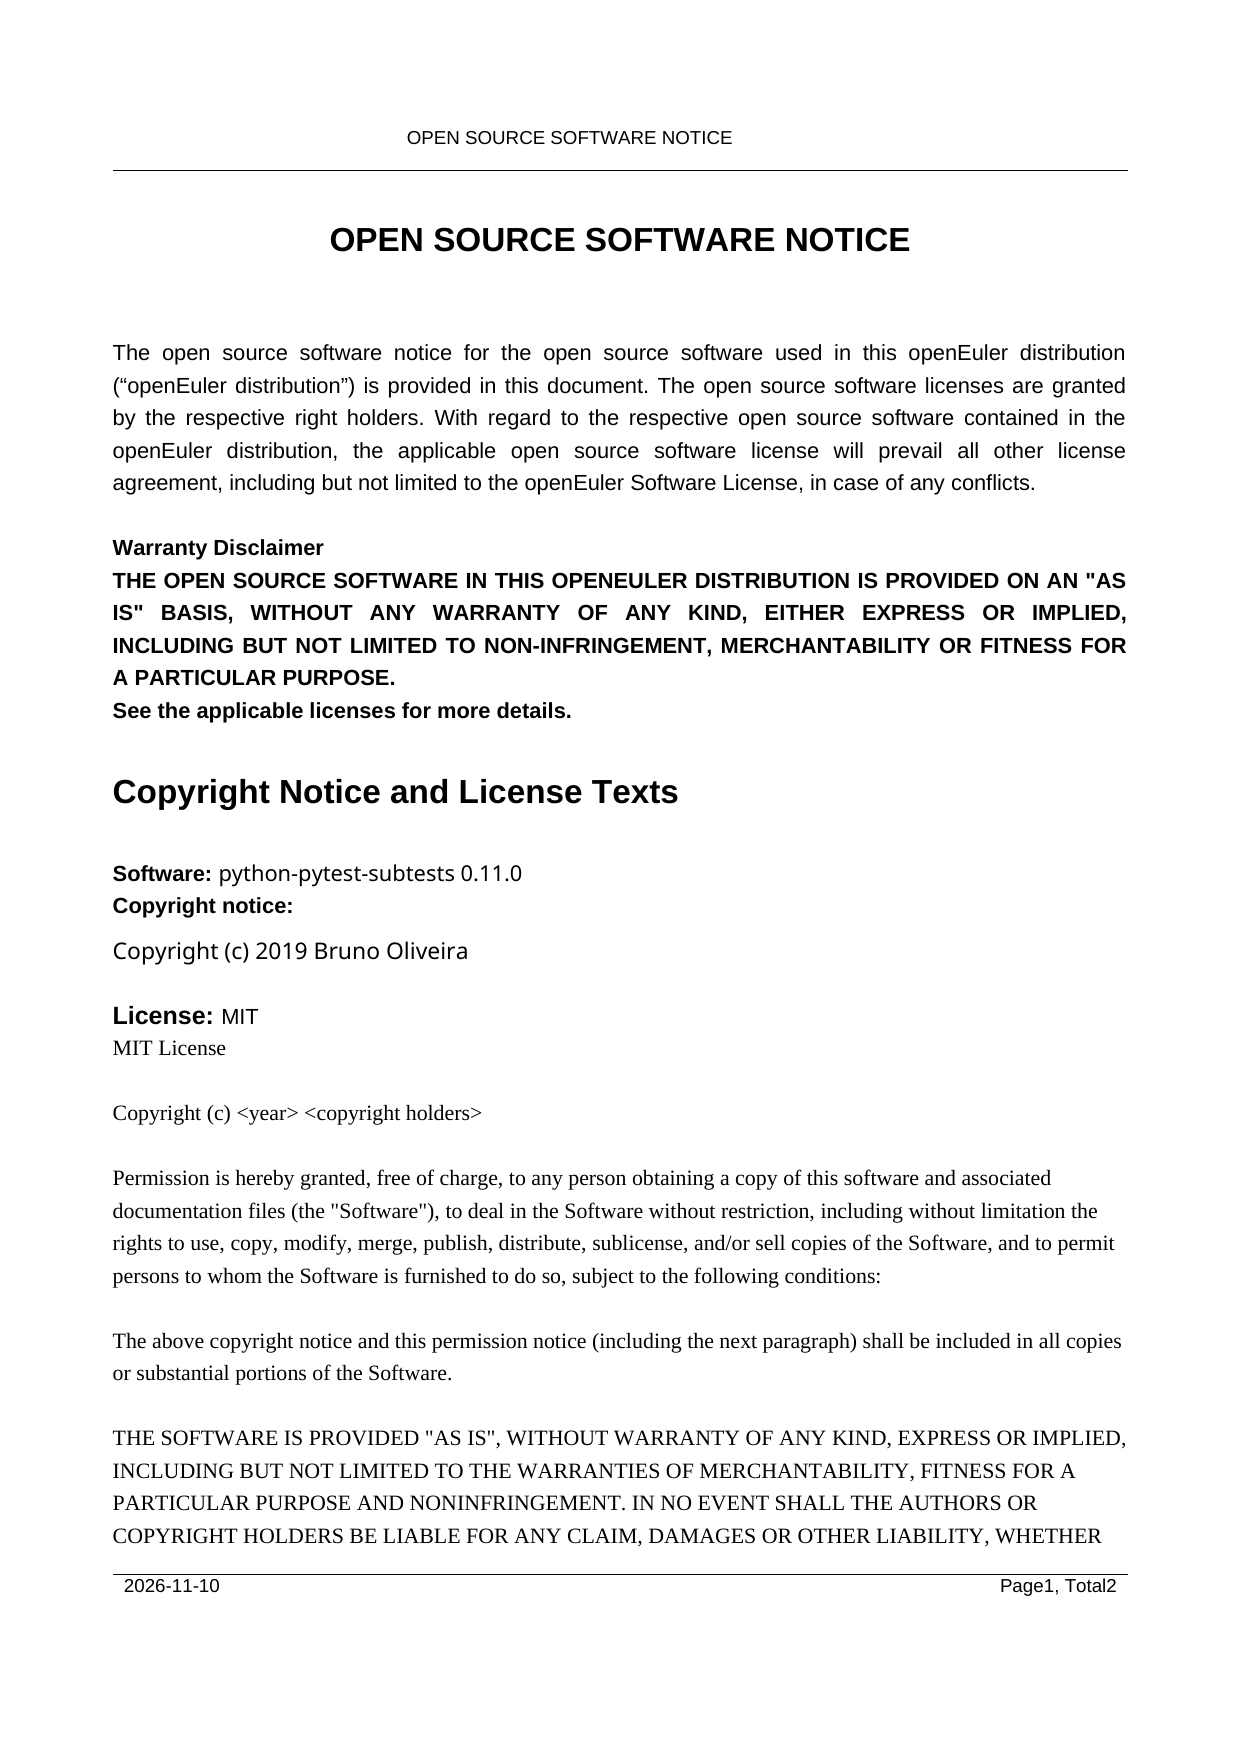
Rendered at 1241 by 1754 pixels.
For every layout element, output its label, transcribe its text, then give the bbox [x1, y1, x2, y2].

text THE OPEN SOURCE SOFTWARE IN THIS OPENEULER DISTRIBUTION IS PROVIDED ON AN "AS IS" BASIS, WITHOUT ANY WARRANTY OF ANY KIND, EITHER EXPRESS OR IMPLIED, INCLUDING BUT NOT LIMITED TO NON-INFRINGEMENT, MERCHANTABILITY OR FITNESS FOR A PARTICULAR PURPOSE. See the applicable licenses for more details. [112, 564, 1128, 726]
text OPEN SOURCE SOFTWARE NOTICE [112, 206, 1128, 271]
text Warranty Disclaimer [112, 531, 1128, 564]
title Software: python-pytest-subtests 0.11.0 [112, 856, 1128, 889]
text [112, 1031, 1128, 1551]
text Copyright notice: [112, 889, 1128, 921]
text License: MIT [112, 999, 1128, 1031]
text Copyright (c) 2019 Bruno Oliveira [112, 934, 1128, 999]
text Copyright Notice and License Texts [112, 759, 1128, 824]
text The open source software notice for the open source software used in this openEuler distribution (“openEuler distribution”) is provided in this document. The open source software licenses are granted by the respective right holders. With regard to the respective open source software contained in the openEuler distribution, the applicable open source software license will prevail all other license agreement, including but not limited to the openEuler Software License, in case of any conflicts. [112, 336, 1128, 499]
